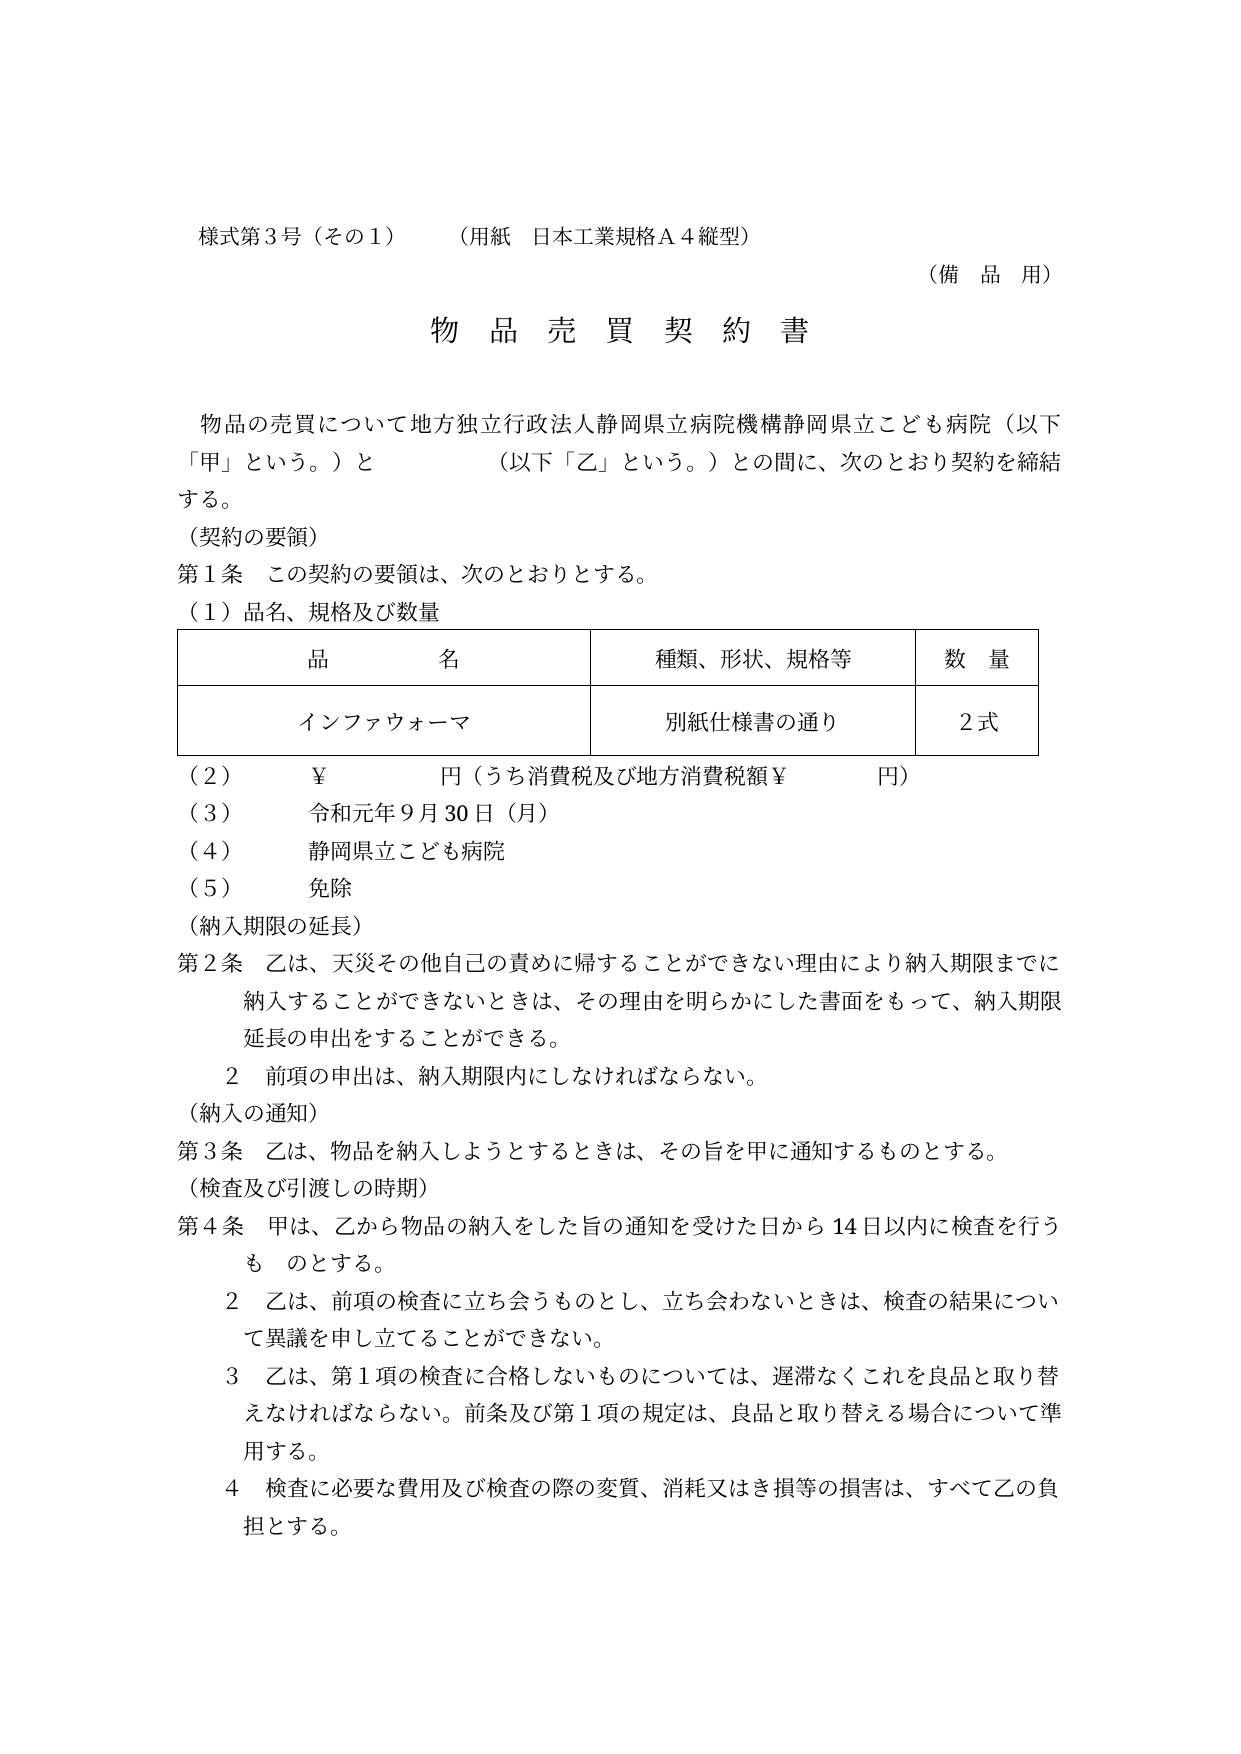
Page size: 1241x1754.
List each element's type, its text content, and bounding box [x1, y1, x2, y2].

text ３ 乙は、第１項の検査に合格しないものについては、遅滞なくこれを良品と取り替えなければならない。前条及び第１項の規定は、良品と取り替える場合について準用する。 [221, 1356, 1063, 1468]
text 第２条 乙は、天災その他自己の責めに帰することができない理由により納入期限までに納入することができないときは、その理由を明らかにした書面をもって、納入期限延長の申出をすることができる。 [177, 943, 1063, 1056]
table_header 数 量 [916, 630, 1038, 685]
text 様式第３号（その１） （用紙 日本工業規格Ａ４縦型） [177, 217, 1063, 254]
text （５） 免除 [177, 868, 1063, 906]
text （契約の要領） [177, 517, 1063, 554]
text （納入の通知） [177, 1093, 1063, 1131]
text （備 品 用） [177, 254, 1063, 292]
text 第３条 乙は、物品を納入しようとするときは、その旨を甲に通知するものとする。 [177, 1131, 1063, 1168]
text 物品の売買について地方独立行政法人静岡県立病院機構静岡県立こども病院（以下「甲」という。）と （以下「乙」という。）との間に、次のとおり契約を締結する。 [177, 404, 1063, 517]
text ４ 検査に必要な費用及び検査の際の変質、消耗又はき損等の損害は、すべて乙の負担とする。 [221, 1468, 1063, 1543]
table_cell インファウォーマ [178, 686, 590, 755]
table_cell 別紙仕様書の通り [591, 686, 915, 755]
text 第４条 甲は、乙から物品の納入をした旨の通知を受けた日から14日以内に検査を行うも のとする。 [177, 1206, 1063, 1281]
text （納入期限の延長） [177, 906, 1063, 943]
text 第１条 この契約の要領は、次のとおりとする。 [177, 554, 1063, 592]
text （２） ￥ 円（うち消費税及び地方消費税額￥ 円） [177, 756, 1063, 793]
text （検査及び引渡しの時期） [177, 1168, 1063, 1206]
table_cell ２式 [916, 686, 1038, 755]
text （１）品名、規格及び数量 [177, 592, 1063, 629]
table_header 種類、形状、規格等 [591, 630, 915, 685]
text 物 品 売 買 契 約 書 [177, 292, 1063, 367]
text （３） 令和元年９月30日（月） [177, 793, 1063, 831]
table_header 品 名 [178, 630, 590, 685]
text ２ 乙は、前項の検査に立ち会うものとし、立ち会わないときは、検査の結果について異議を申し立てることができない。 [221, 1281, 1063, 1356]
text ２ 前項の申出は、納入期限内にしなければならない。 [177, 1056, 1063, 1093]
text （４） 静岡県立こども病院 [177, 831, 1063, 868]
